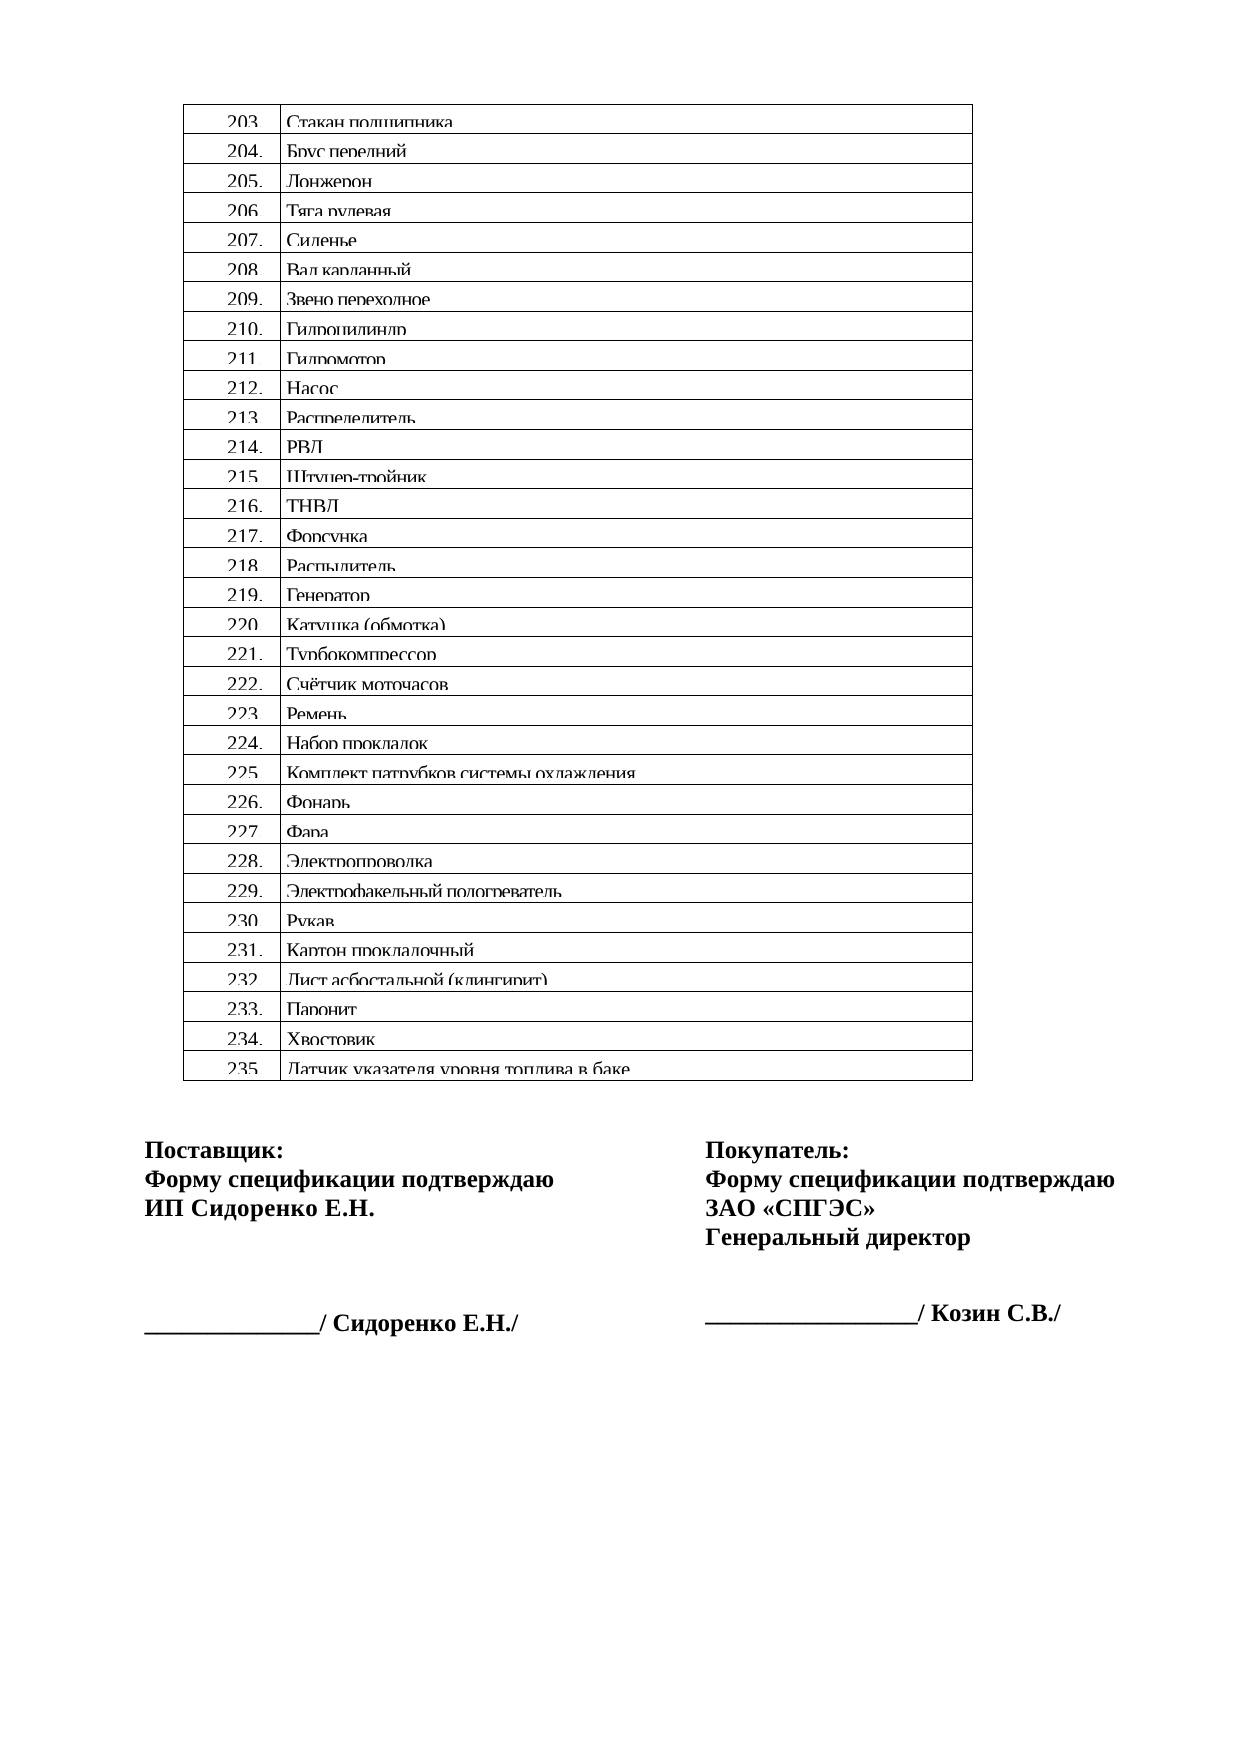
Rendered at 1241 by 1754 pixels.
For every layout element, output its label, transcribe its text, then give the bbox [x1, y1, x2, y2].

table_cell [184, 489, 280, 518]
table_cell [184, 253, 280, 281]
table_cell Штуцер-тройник [281, 460, 972, 488]
table_cell [184, 400, 280, 429]
table_cell Распылитель [281, 548, 972, 577]
table_cell Фонарь [281, 785, 972, 813]
table_cell [184, 933, 280, 961]
table_cell [184, 963, 280, 991]
table_cell [184, 726, 280, 754]
table_cell Рукав [281, 903, 972, 932]
table_cell Тяга рулевая [281, 193, 972, 222]
table_cell Турбокомпрессор [281, 637, 972, 666]
table_cell Картон прокладочный [281, 933, 972, 961]
table_header Покупатель: Форму спецификации подтверждаю ЗАО «СПГЭС» Генеральный директор _________________/ Козин С.В./ [694, 1135, 1167, 1356]
table_cell Лист асбостальной (клингирит) [281, 963, 972, 991]
table_cell Генератор [281, 578, 972, 606]
table_cell [184, 371, 280, 399]
table_cell Брус передний [281, 134, 972, 163]
table_cell [184, 164, 280, 192]
table_cell [184, 460, 280, 488]
table_cell [184, 667, 280, 695]
table_cell Звено переходное [281, 282, 972, 311]
table_cell Ремень [281, 696, 972, 725]
table_cell [184, 134, 280, 163]
table_header Поставщик: Форму спецификации подтверждаю ИП Сидоренко Е.Н. ______________/ Сидоренко Е.Н./ [133, 1135, 694, 1356]
table_cell Хвостовик [281, 1022, 972, 1050]
table_cell Насос [281, 371, 972, 399]
table_cell Вал карданный [281, 253, 972, 281]
table_cell [184, 1051, 280, 1080]
table_cell [184, 608, 280, 636]
table_cell [184, 282, 280, 311]
table_cell Гидроцилиндр [281, 312, 972, 340]
table_cell [184, 312, 280, 340]
table_cell Форсунка [281, 519, 972, 547]
table_cell [184, 519, 280, 547]
table_cell [184, 1022, 280, 1050]
table_cell [184, 223, 280, 251]
table_cell [184, 815, 280, 843]
table_cell [184, 578, 280, 606]
table_cell ТНВД [281, 489, 972, 518]
table_cell Катушка (обмотка) [281, 608, 972, 636]
table_cell Лонжерон [281, 164, 972, 192]
table_cell [184, 844, 280, 873]
table_cell Распределитель [281, 400, 972, 429]
table_cell Паронит [281, 992, 972, 1021]
table_cell [184, 341, 280, 370]
table_cell Фара [281, 815, 972, 843]
table_cell [184, 874, 280, 902]
table_cell Электрофакельный подогреватель [281, 874, 972, 902]
table_cell Гидромотор [281, 341, 972, 370]
table_cell Счётчик моточасов [281, 667, 972, 695]
table_cell Набор прокладок [281, 726, 972, 754]
table_cell [184, 548, 280, 577]
table_cell РВД [281, 430, 972, 458]
table_cell Датчик указателя уровня топлива в баке [281, 1051, 972, 1080]
table_cell [184, 637, 280, 666]
table_cell [184, 755, 280, 784]
table_cell [184, 992, 280, 1021]
table_cell [184, 430, 280, 458]
table_cell [184, 903, 280, 932]
table_cell Комплект патрубков системы охлаждения [281, 755, 972, 784]
table_cell Электропроводка [281, 844, 972, 873]
table_cell [184, 696, 280, 725]
table_cell Стакан подшипника [281, 105, 972, 133]
table_cell Сиденье [281, 223, 972, 251]
table_cell [184, 193, 280, 222]
table_cell [184, 785, 280, 813]
table_cell [184, 105, 280, 133]
